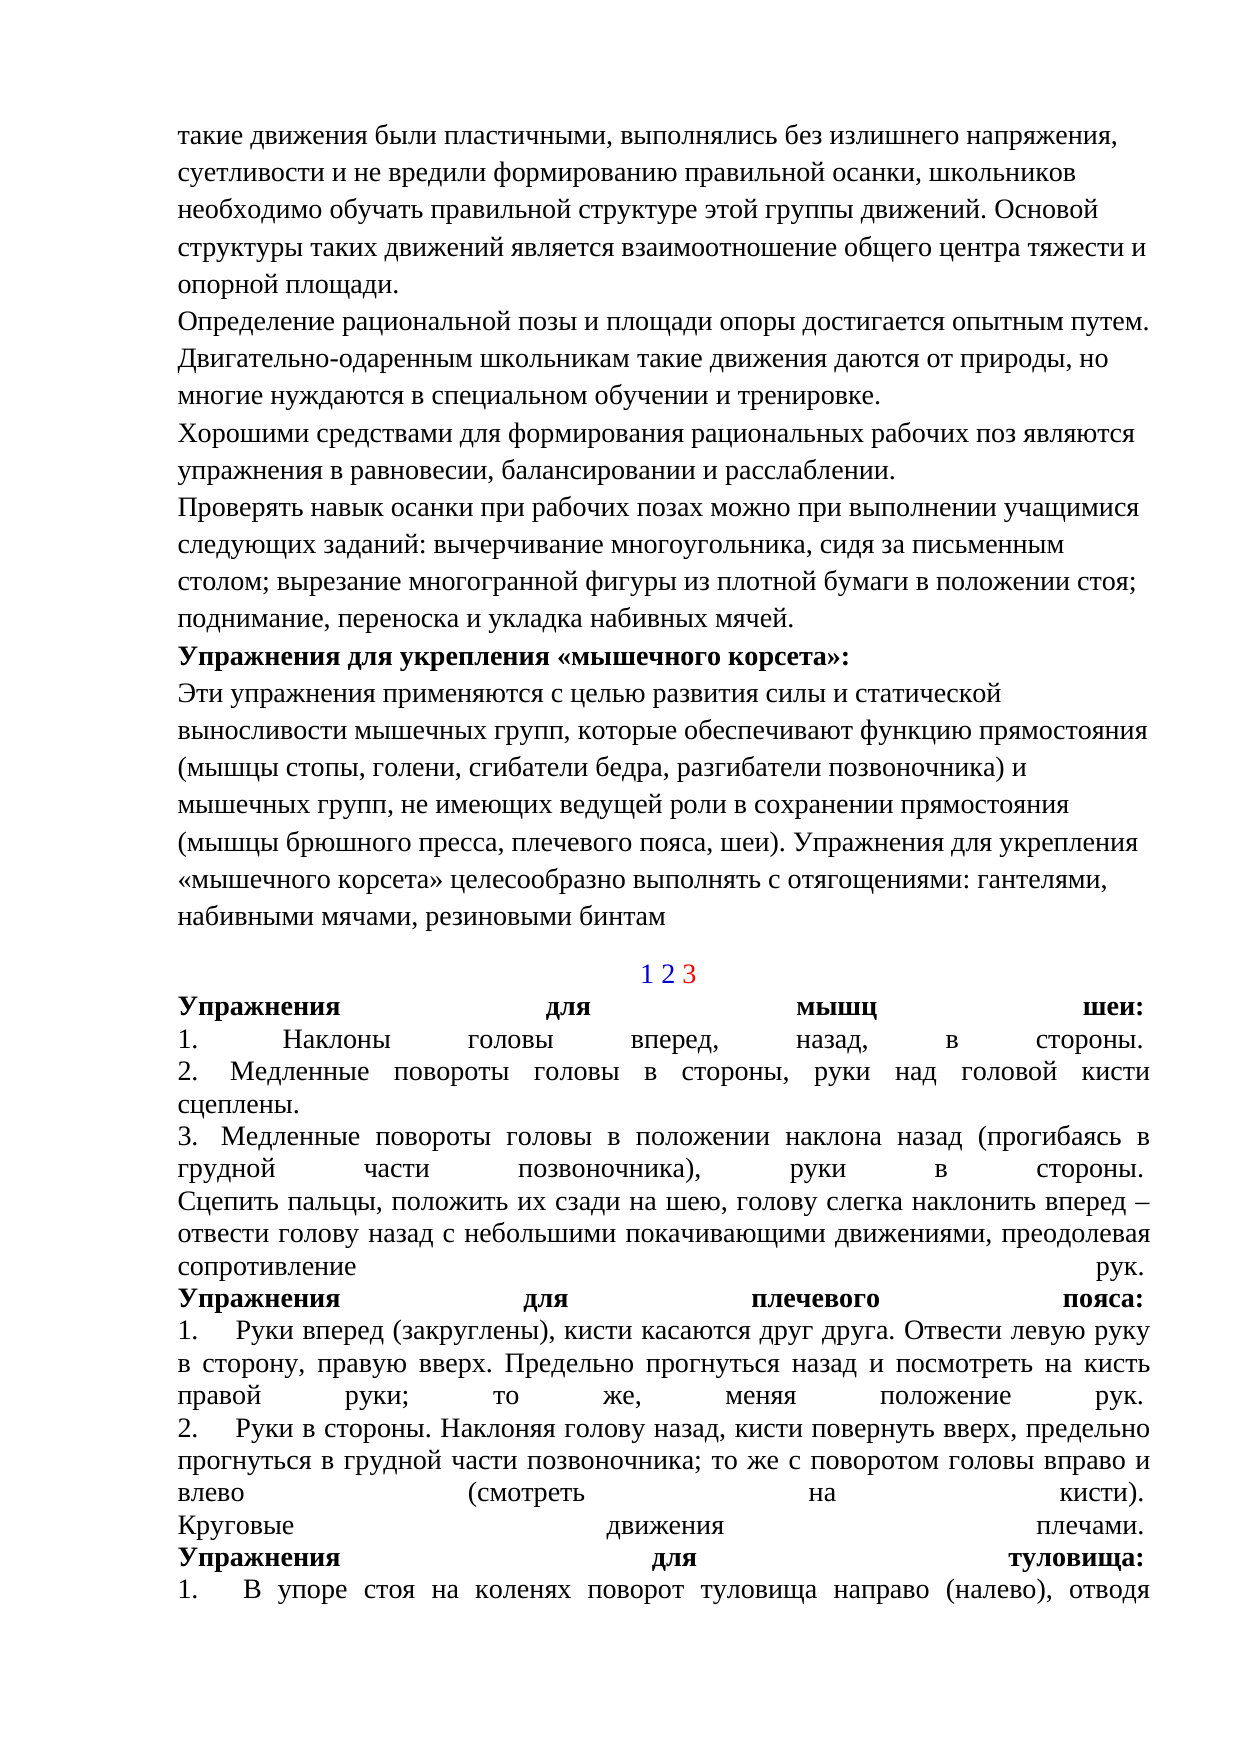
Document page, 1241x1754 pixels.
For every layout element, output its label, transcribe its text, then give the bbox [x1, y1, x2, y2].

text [177, 118, 1152, 931]
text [177, 989, 1152, 1605]
text 1 2 3 [177, 957, 1152, 989]
